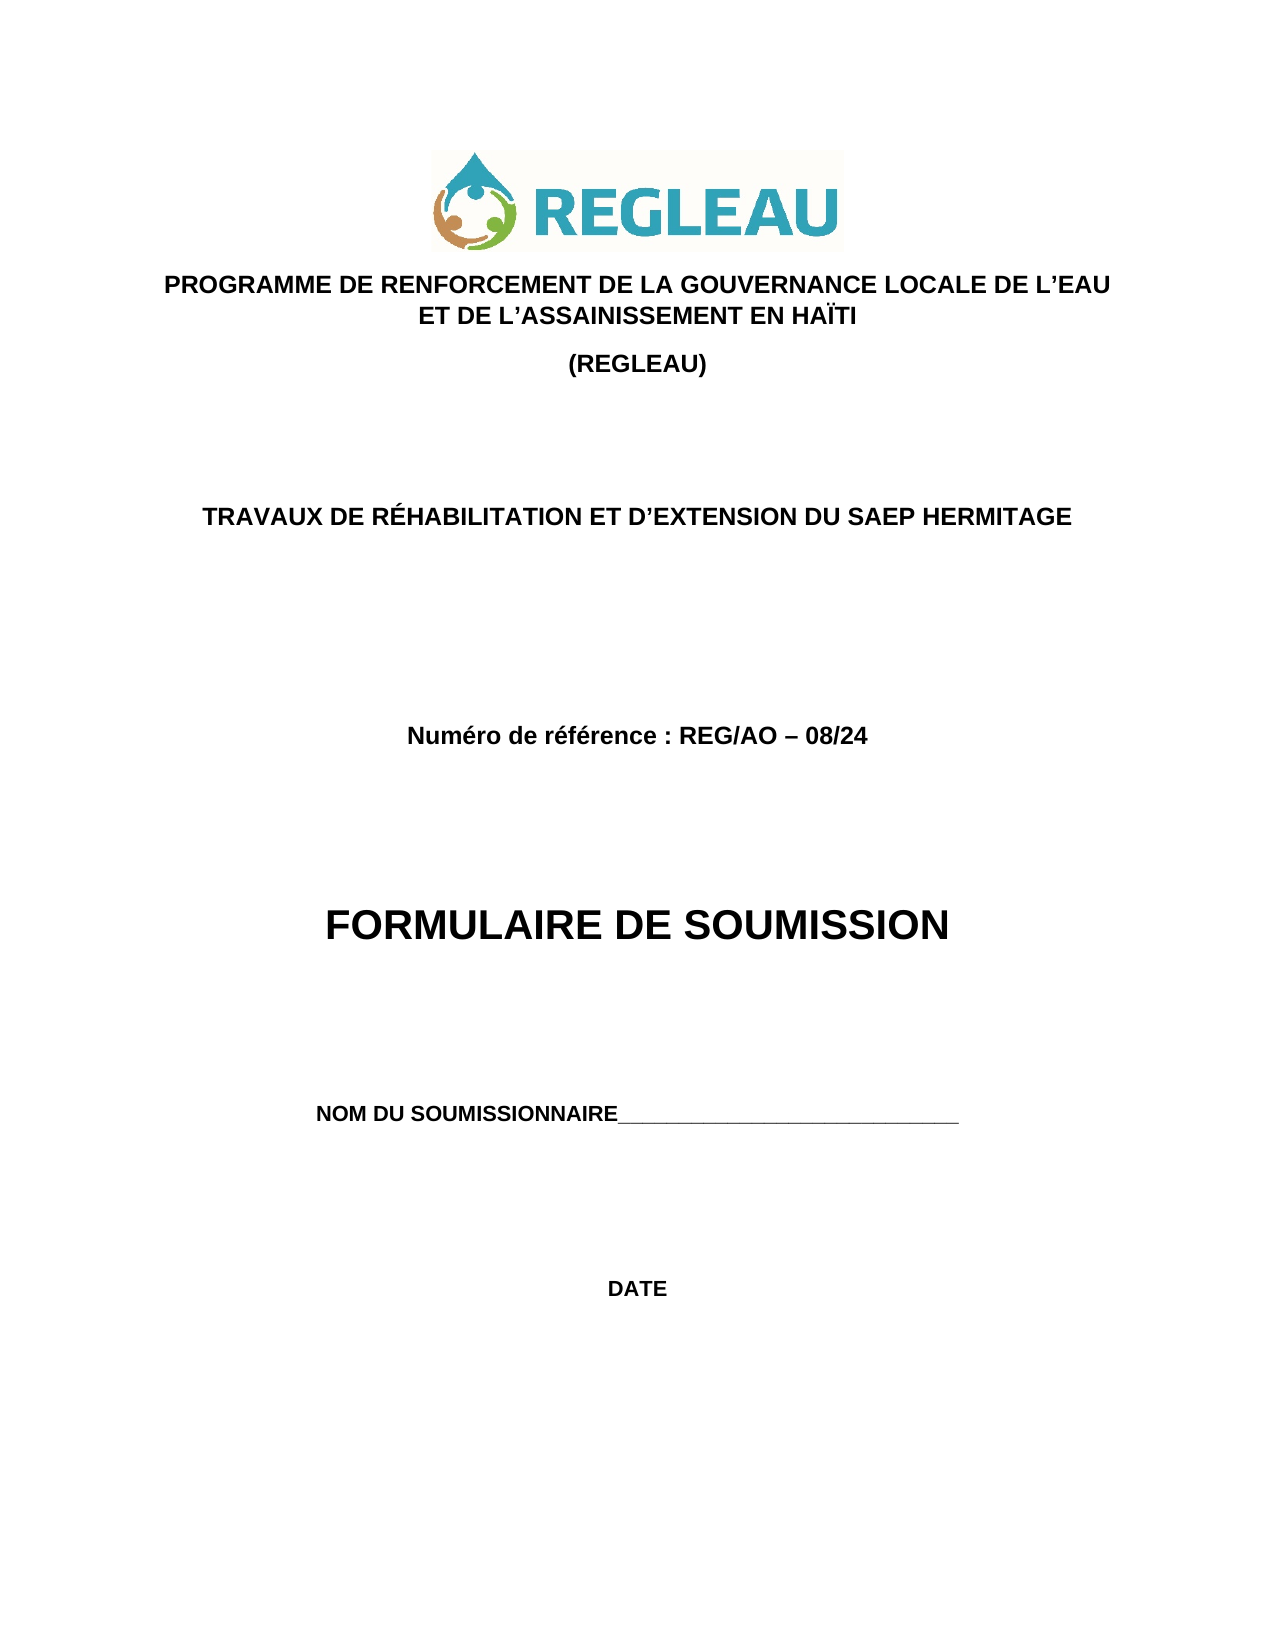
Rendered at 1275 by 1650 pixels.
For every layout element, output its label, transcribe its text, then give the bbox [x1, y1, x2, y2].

text FORMULAIRE DE SOUMISSION [150, 901, 1125, 948]
text PROGRAMME DE RENFORCEMENT DE LA GOUVERNANCE LOCALE DE L’EAU ET DE L’ASSAINISSEMENT EN HAÏTI [150, 270, 1125, 330]
text NOM DU SOUMISSIONNAIRE____________________________ [150, 1101, 1125, 1126]
text (REGLEAU) [150, 349, 1125, 378]
text Numéro de référence : REG/AO – 08/24 [150, 721, 1125, 750]
picture [431, 150, 844, 252]
text TRAVAUX DE RÉHABILITATION ET D’EXTENSION DU SAEP HERMITAGE [150, 502, 1125, 531]
text DATE [150, 1276, 1125, 1301]
